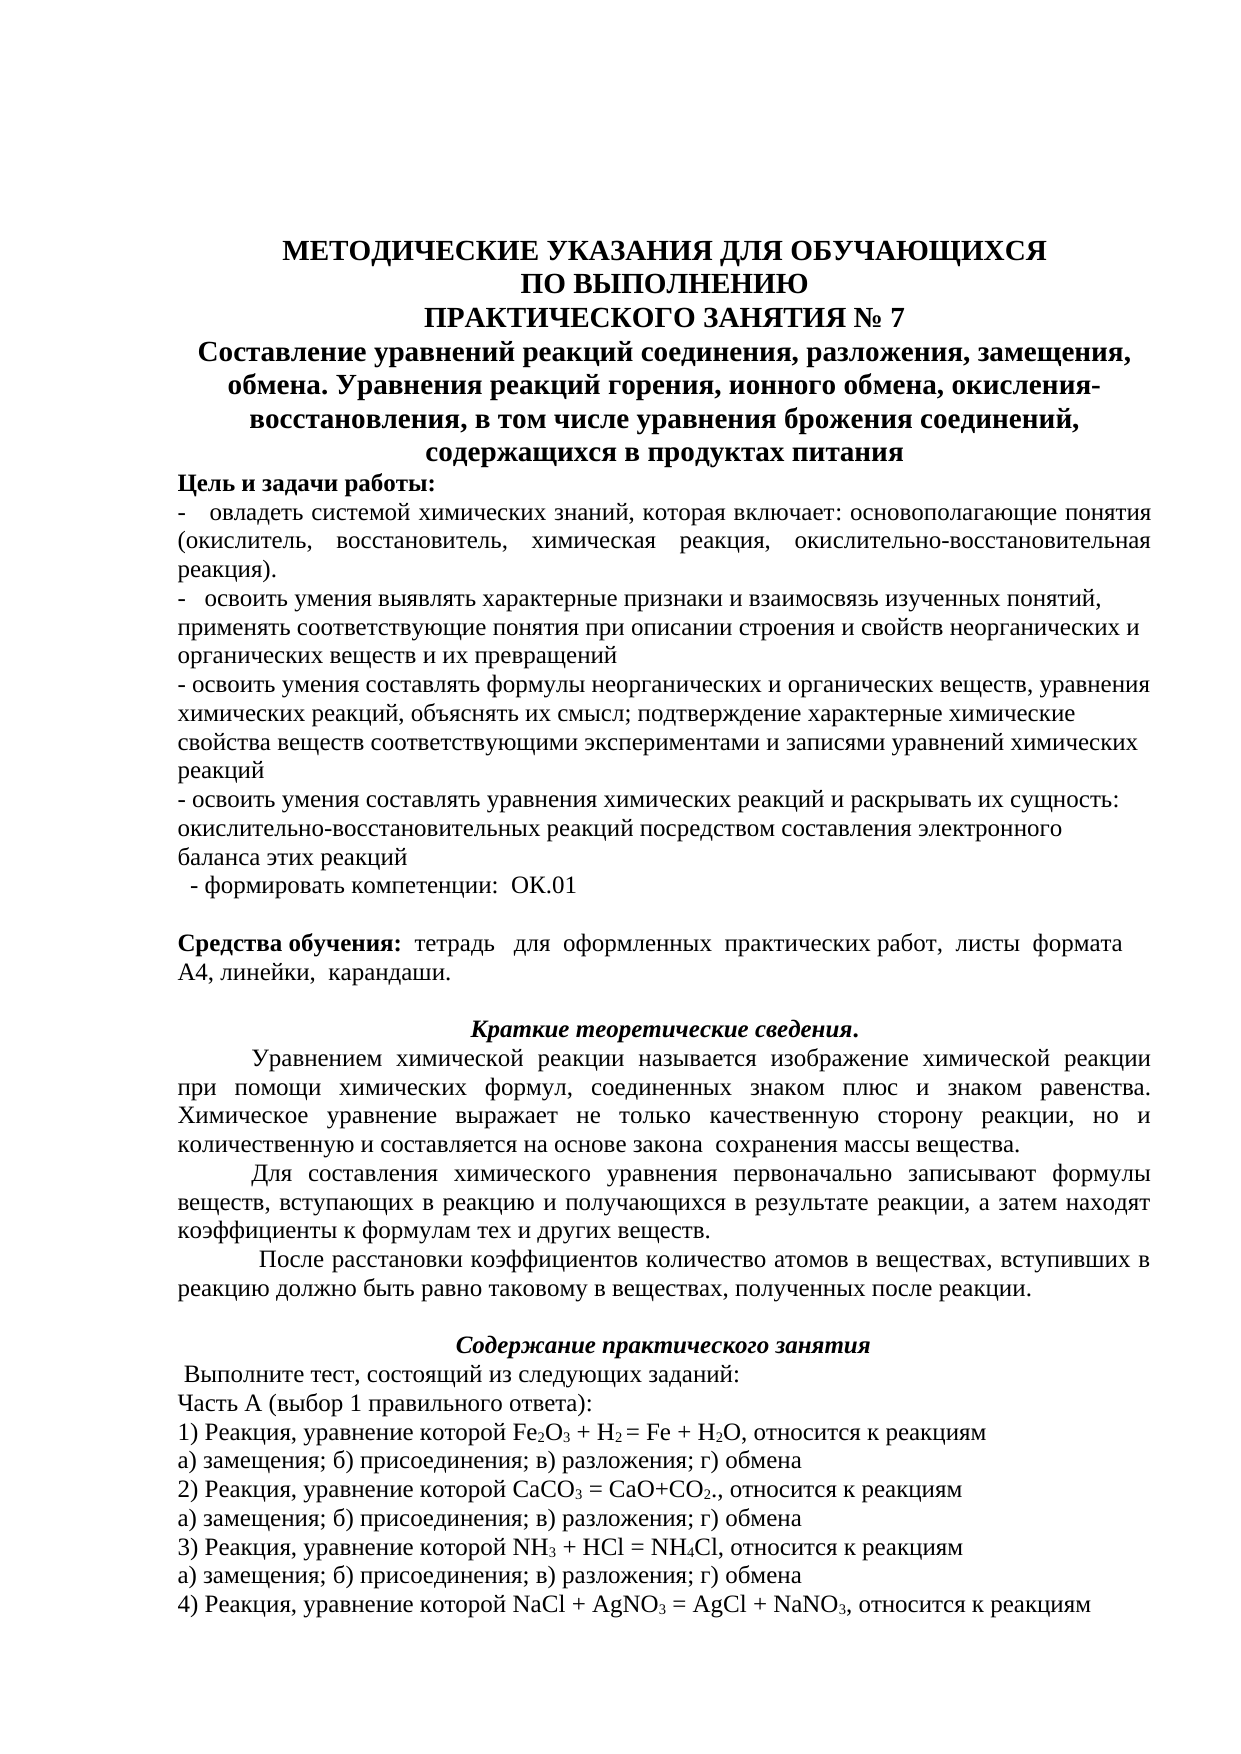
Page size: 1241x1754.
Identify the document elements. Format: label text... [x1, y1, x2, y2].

text - овладеть системой химических знаний, которая включает: основополагающие понятия (окислитель, восстановитель, химическая реакция, окислительно-восстановительная реакция). [177, 497, 1152, 583]
text - освоить умения составлять уравнения химических реакций и раскрывать их сущность: окислительно-восстановительных реакций посредством составления электронного баланса этих реакций [177, 784, 1152, 870]
text 1) Реакция, уравнение которой Fe2O3 + H2 = Fe + H2O, относится к реакциям [177, 1417, 1152, 1445]
text - освоить умения составлять формулы неорганических и органических веществ, уравнения химических реакций, объяснять их смысл; подтверждение характерные химические свойства веществ соответствующими экспериментами и записями уравнений химических реакций [177, 669, 1152, 784]
text а) замещения; б) присоединения; в) разложения; г) обмена [177, 1503, 1152, 1532]
text 3) Реакция, уравнение которой NH3 + HCl = NH4Cl, относится к реакциям [177, 1532, 1152, 1560]
text 2) Реакция, уравнение которой CaCO3 = CaO+CO2., относится к реакциям [177, 1474, 1152, 1503]
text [177, 1560, 1152, 1589]
text Содержание практического занятия [177, 1330, 1152, 1359]
text Составление уравнений реакций соединения, разложения, замещения, обмена. Уравнения реакций горения, ионного обмена, окисления-восстановления, в том числе уравнения брожения соединений, содержащихся в продуктах питания [177, 334, 1152, 468]
text Уравнением химической реакции называется изображение химической реакции при помощи химических формул, соединенных знаком плюс и знаком равенства. Химическое уравнение выражает не только качественную сторону реакции, но и количественную и составляется на основе закона сохранения массы вещества. [177, 1043, 1152, 1158]
text Часть А (выбор 1 правильного ответа): [177, 1388, 1152, 1417]
text Для составления химического уравнения первоначально записывают формулы веществ, вступающих в реакцию и получающихся в результате реакции, а затем находят коэффициенты к формулам тех и других веществ. [177, 1158, 1152, 1244]
text Выполните тест, состоящий из следующих заданий: [177, 1359, 1152, 1388]
text - формировать компетенции: ОК.01 [177, 870, 1152, 899]
text Краткие теоретические сведения. [177, 1014, 1152, 1043]
text Средства обучения: тетрадь для оформленных практических работ, листы формата А4, линейки, карандаши. [177, 928, 1152, 985]
text 4) Реакция, уравнение которой NaCl + AgNO3 = AgCl + NaNO3, относится к реакциям [177, 1589, 1152, 1618]
text После расстановки коэффициентов количество атомов в веществах, вступивших в реакцию должно быть равно таковому в веществах, полученных после реакции. [177, 1244, 1152, 1302]
text ПО ВЫПОЛНЕНИЮ [177, 267, 1152, 300]
text МЕТОДИЧЕСКИЕ УКАЗАНИЯ ДЛЯ ОБУЧАЮЩИХСЯ [177, 233, 1152, 267]
text ПРАКТИЧЕСКОГО ЗАНЯТИЯ № 7 [177, 300, 1152, 334]
text а) замещения; б) присоединения; в) разложения; г) обмена [177, 1445, 1152, 1474]
text Цель и задачи работы: [177, 468, 1152, 497]
text - освоить умения выявлять характерные признаки и взаимосвязь изученных понятий, применять соответствующие понятия при описании строения и свойств неорганических и органических веществ и их превращений [177, 583, 1152, 669]
